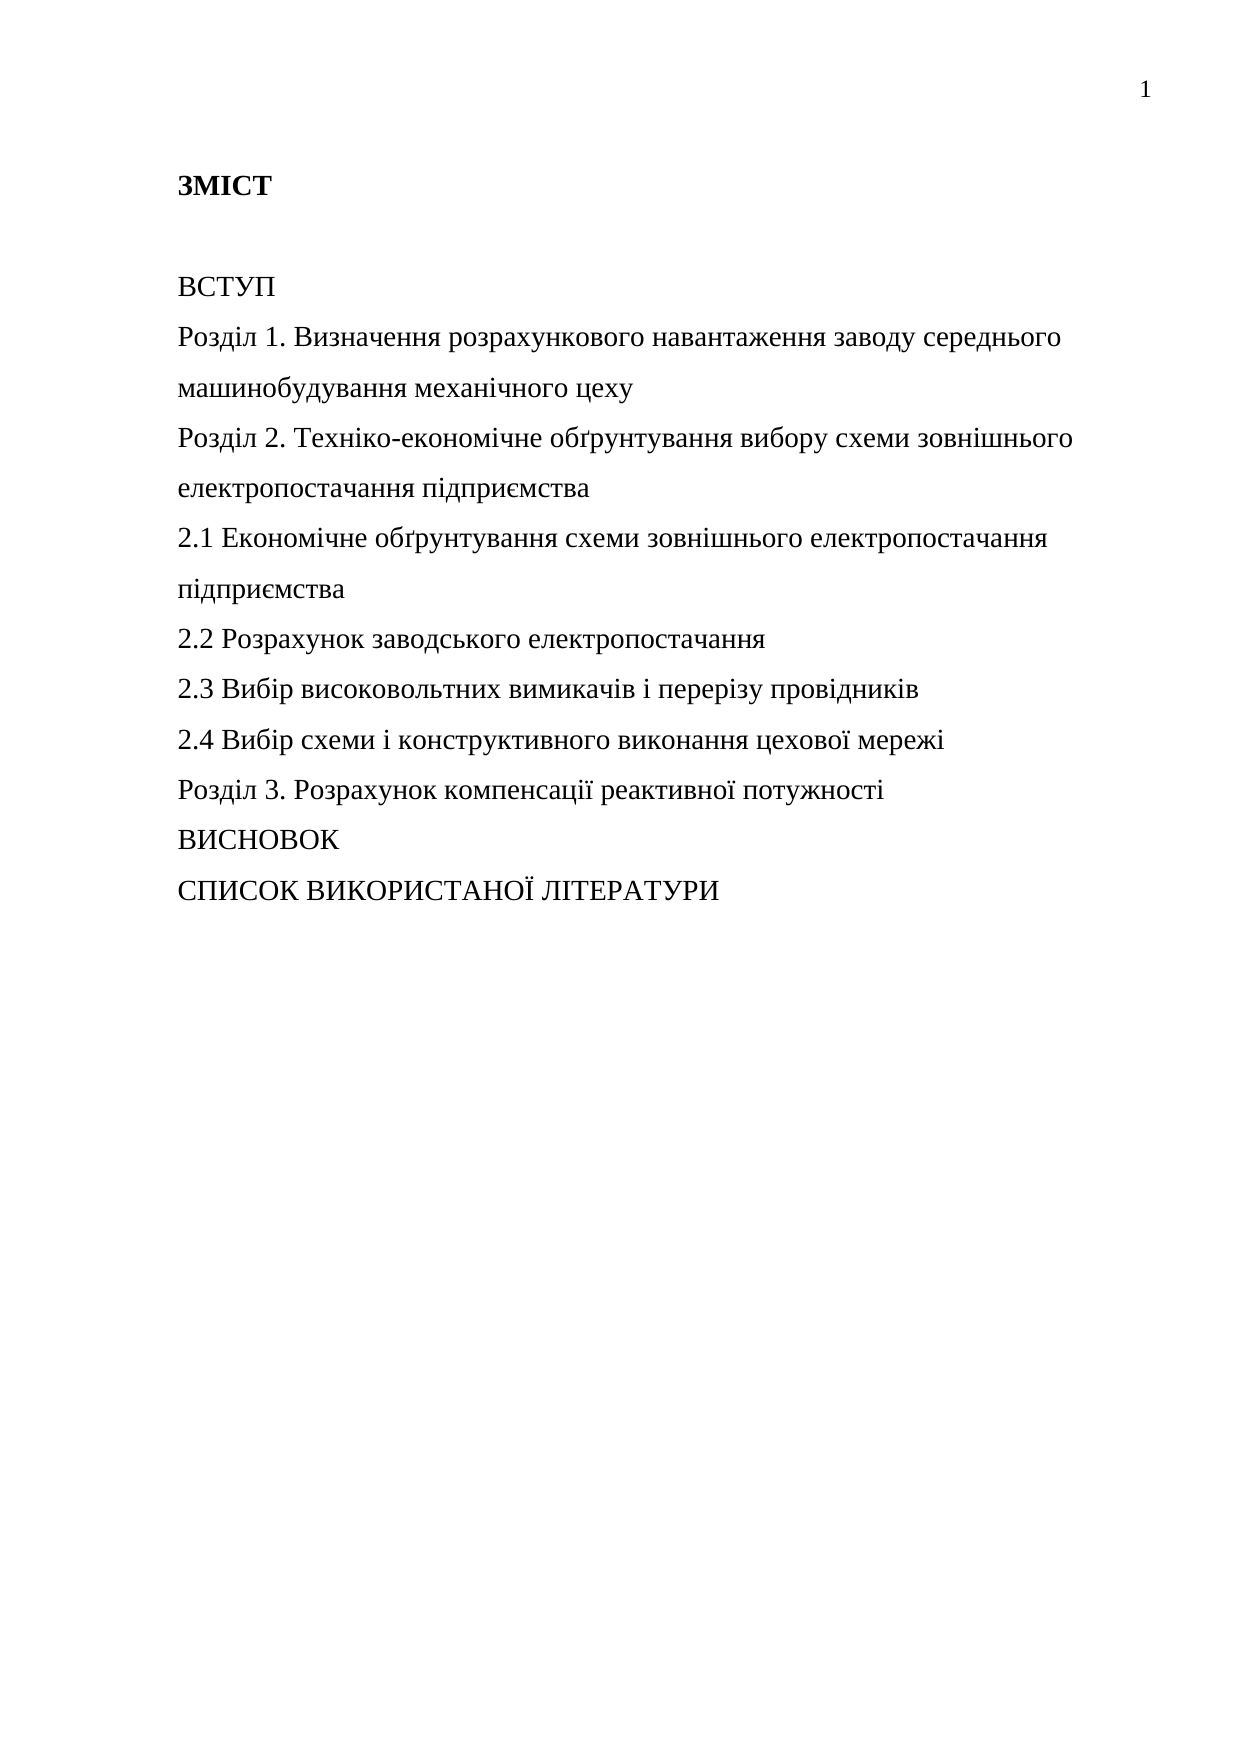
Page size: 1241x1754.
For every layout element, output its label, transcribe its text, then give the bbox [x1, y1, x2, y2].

text ВСТУП [177, 269, 1152, 303]
text ЗМІСТ [177, 168, 1152, 202]
text ВИСНОВОК [177, 822, 1152, 856]
text Розділ 2. Техніко-економічне обґрунтування вибору схеми зовнішнього електропостачання підприємства [177, 420, 1152, 504]
text 2.2 Розрахунок заводського електропостачання [177, 621, 1152, 655]
text 2.3 Вибір високовольтних вимикачів і перерізу провідників [177, 672, 1152, 705]
text Розділ 3. Розрахунок компенсації реактивної потужності [177, 772, 1152, 806]
text 2.1 Економічне обґрунтування схеми зовнішнього електропостачання підприємства [177, 521, 1152, 604]
text 2.4 Вибір схеми і конструктивного виконання цехової мережі [177, 722, 1152, 755]
text СПИСОК ВИКОРИСТАНОЇ ЛІТЕРАТУРИ [177, 873, 1152, 906]
text Розділ 1. Визначення розрахункового навантаження заводу середнього машинобудування механічного цеху [177, 319, 1152, 403]
